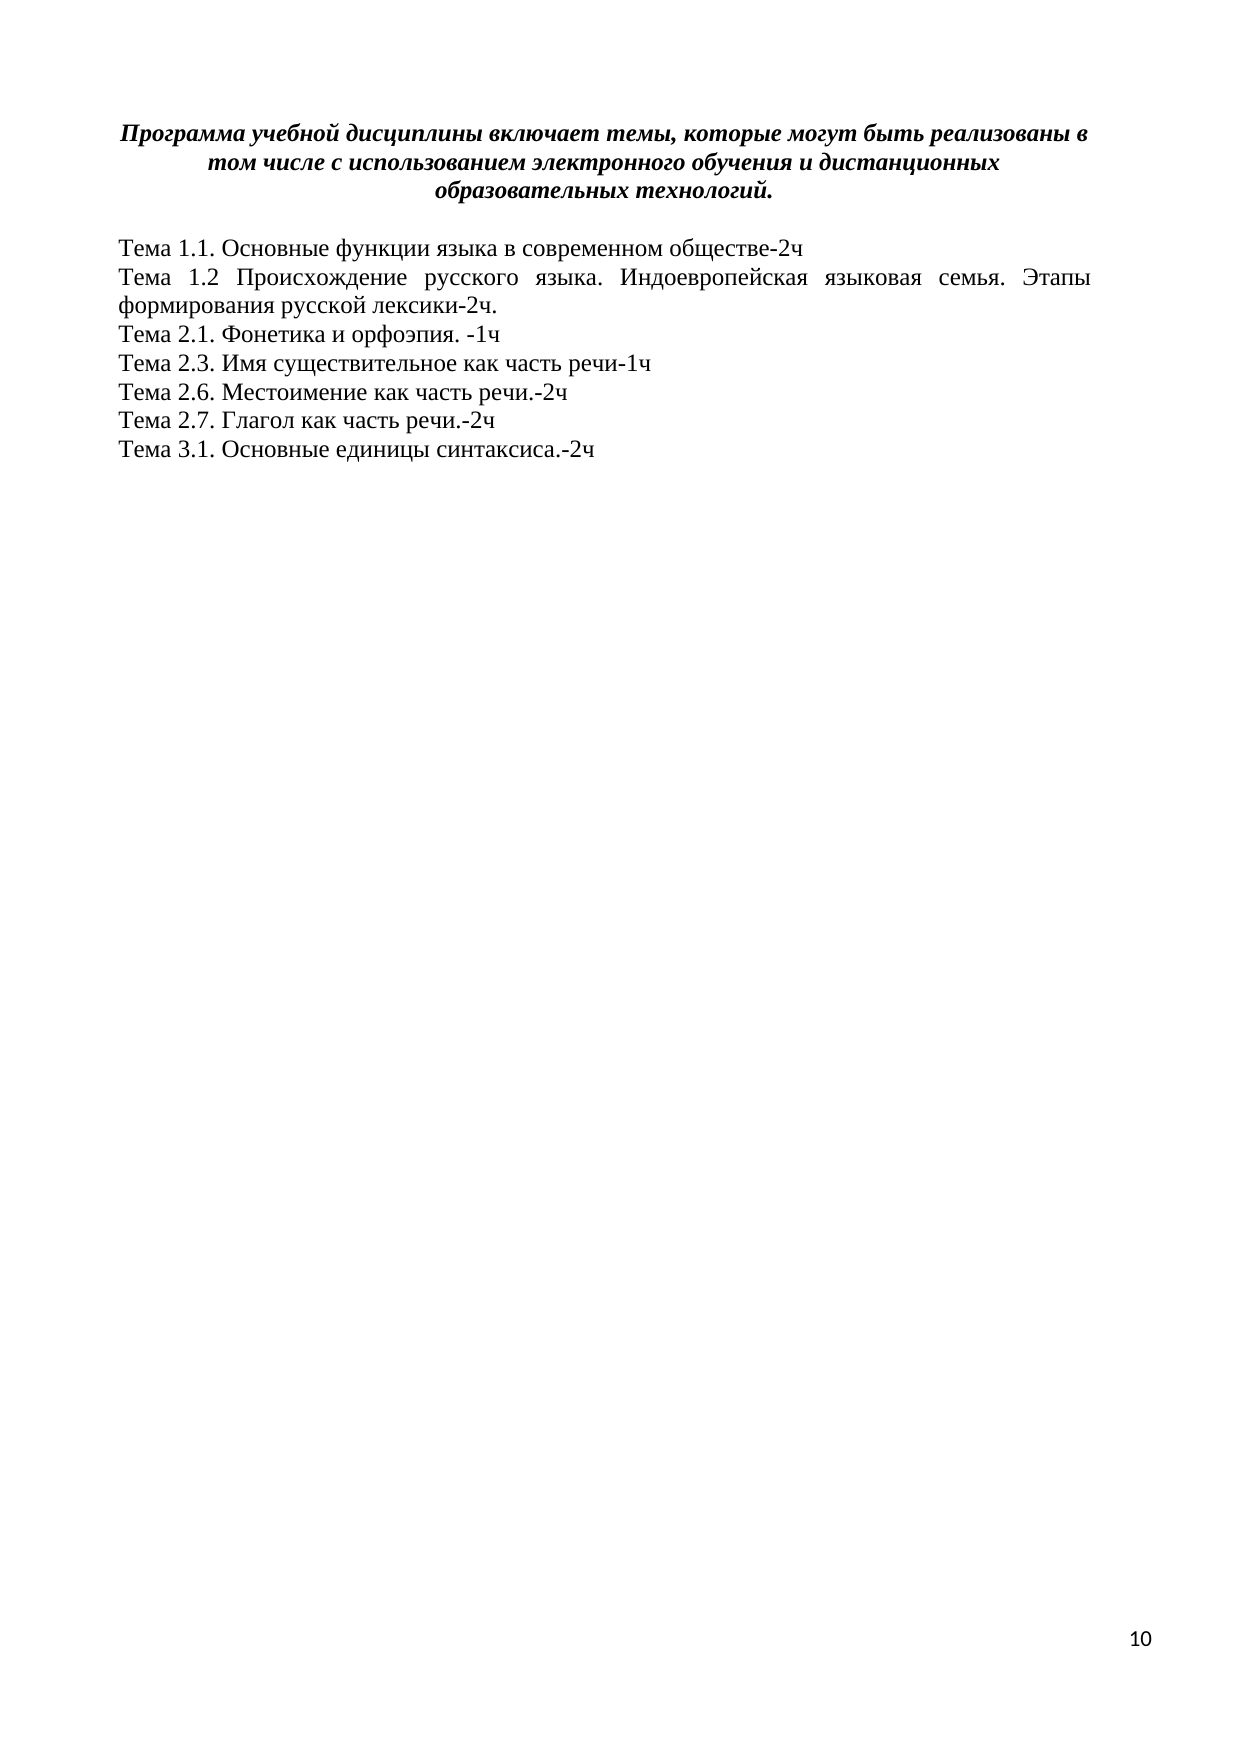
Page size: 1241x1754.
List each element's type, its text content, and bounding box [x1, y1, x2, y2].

text Тема 2.1. Фонетика и орфоэпия. -1ч [118, 319, 1146, 348]
text Тема 3.1. Основные единицы синтаксиса.-2ч [118, 434, 1146, 463]
text Тема 2.3. Имя существительное как часть речи-1ч [118, 348, 1146, 377]
text Тема 2.7. Глагол как часть речи.-2ч [118, 406, 1146, 434]
text Тема 1.2 Происхождение русского языка. Индоевропейская языковая семья. Этапы формирования русской лексики-2ч. [118, 262, 1093, 319]
text Программа учебной дисциплины включает темы, которые могут быть реализованы в том числе с использованием электронного обучения и дистанционных образовательных технологий. [118, 118, 1093, 204]
text Тема 2.6. Местоимение как часть речи.-2ч [118, 377, 1146, 406]
text Тема 1.1. Основные функции языка в современном обществе-2ч [118, 233, 1093, 262]
